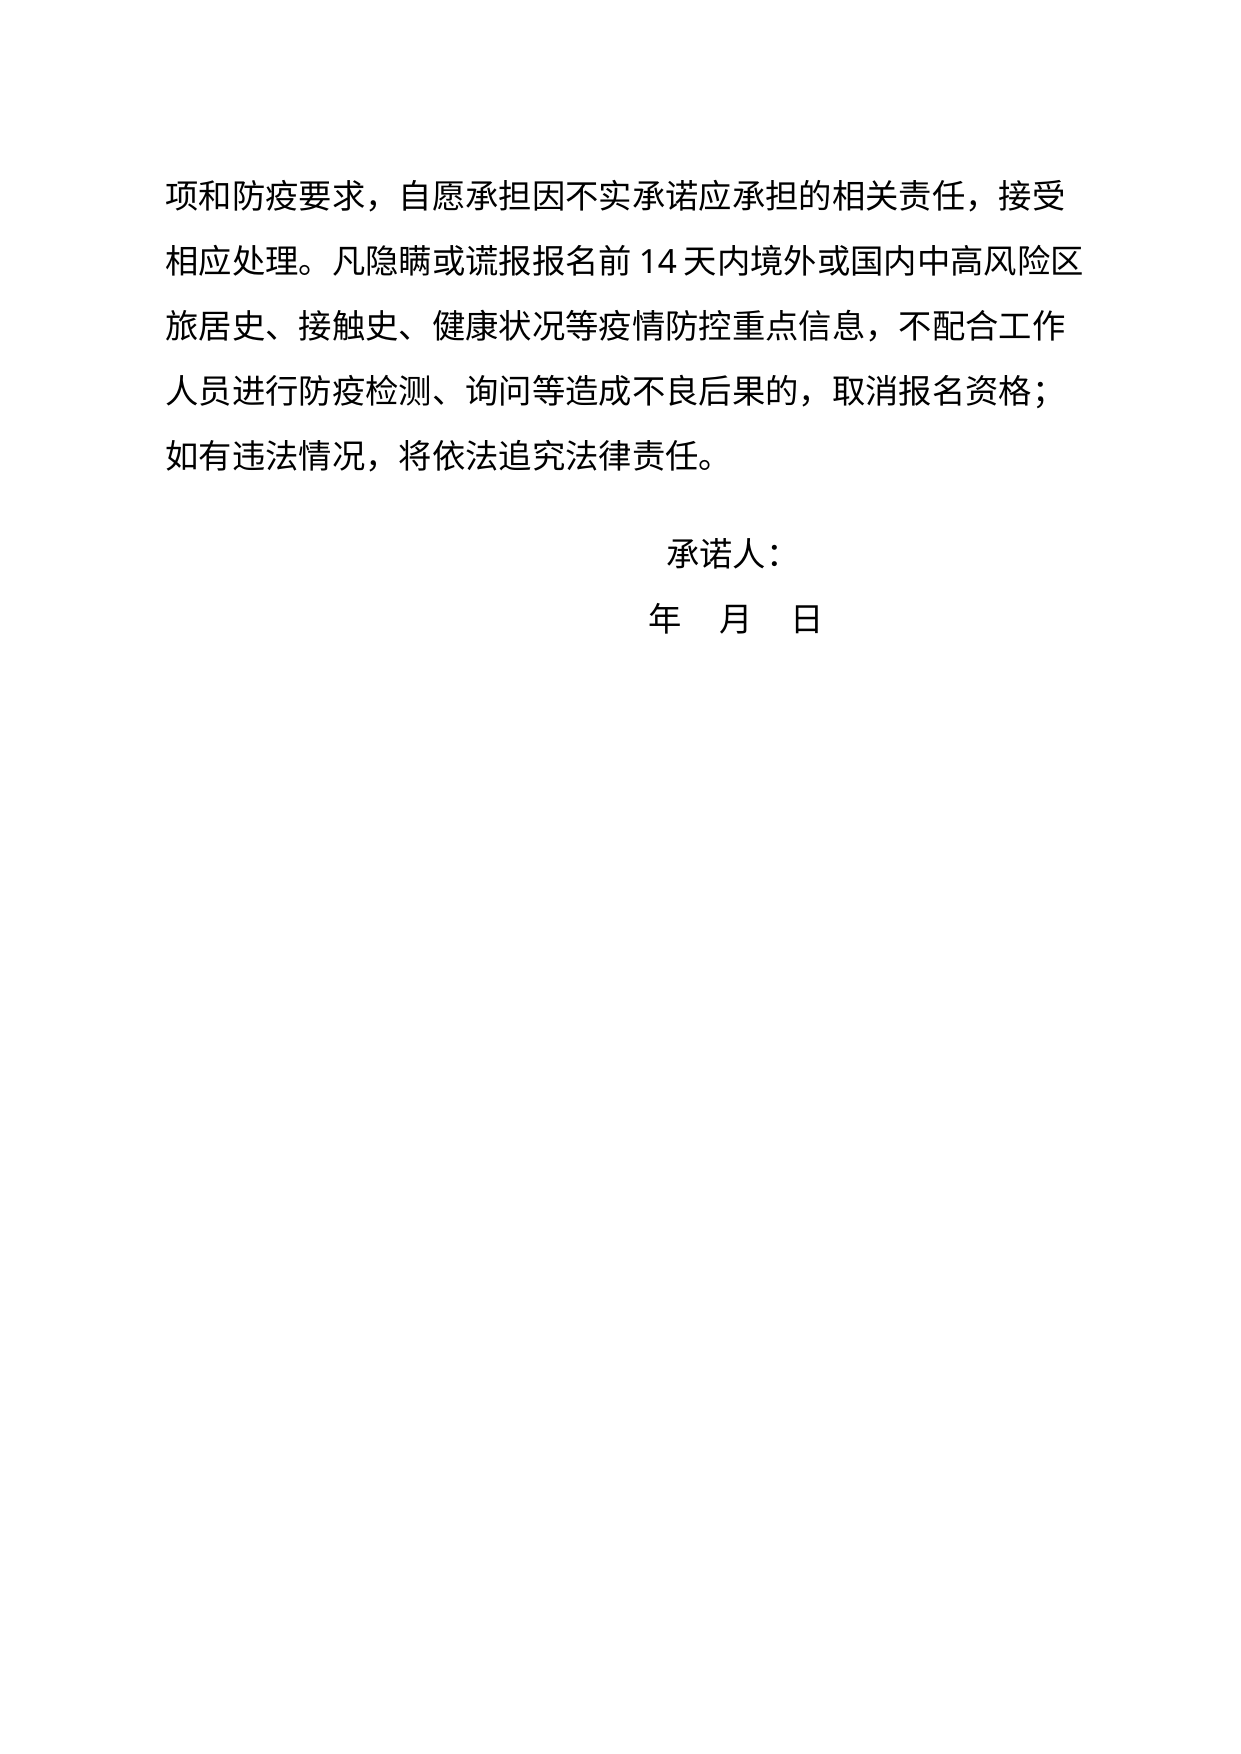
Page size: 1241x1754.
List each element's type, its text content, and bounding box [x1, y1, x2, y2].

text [165, 162, 1087, 487]
text 年 月 日 [165, 584, 1087, 649]
text 承诺人： [165, 519, 1087, 584]
